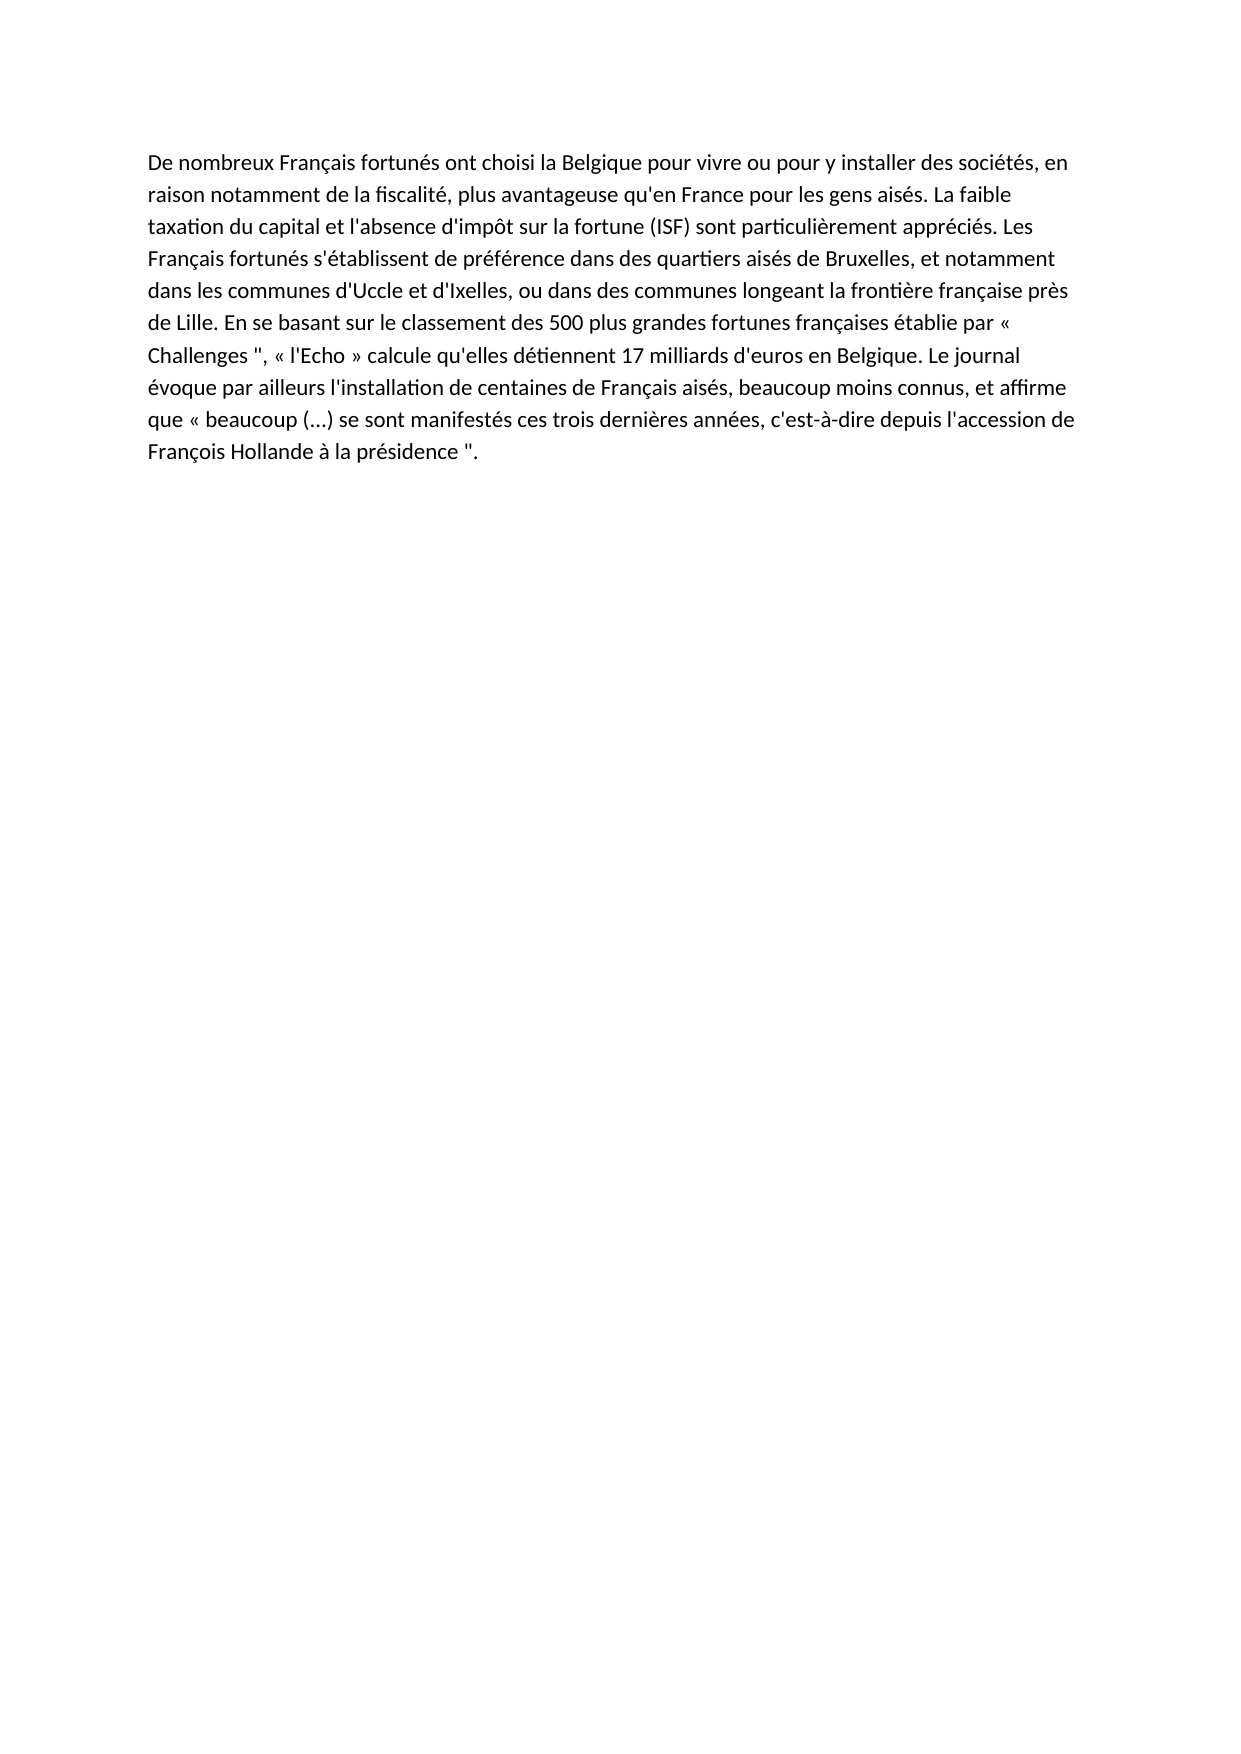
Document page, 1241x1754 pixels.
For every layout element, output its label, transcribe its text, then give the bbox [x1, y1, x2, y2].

text De nombreux Français fortunés ont choisi la Belgique pour vivre ou pour y installer des sociétés, en raison notamment de la fiscalité, plus avantageuse qu'en France pour les gens aisés. La faible taxation du capital et l'absence d'impôt sur la fortune (ISF) sont particulièrement appréciés. Les Français fortunés s'établissent de préférence dans des quartiers aisés de Bruxelles, et notamment dans les communes d'Uccle et d'Ixelles, ou dans des communes longeant la frontière française près de Lille. En se basant sur le classement des 500 plus grandes fortunes françaises établie par « Challenges ", « l'Echo » calcule qu'elles détiennent 17 milliards d'euros en Belgique. Le journal évoque par ailleurs l'installation de centaines de Français aisés, beaucoup moins connus, et affirme que « beaucoup (...) se sont manifestés ces trois dernières années, c'est-à-dire depuis l'accession de François Hollande à la présidence ". [148, 148, 1093, 465]
